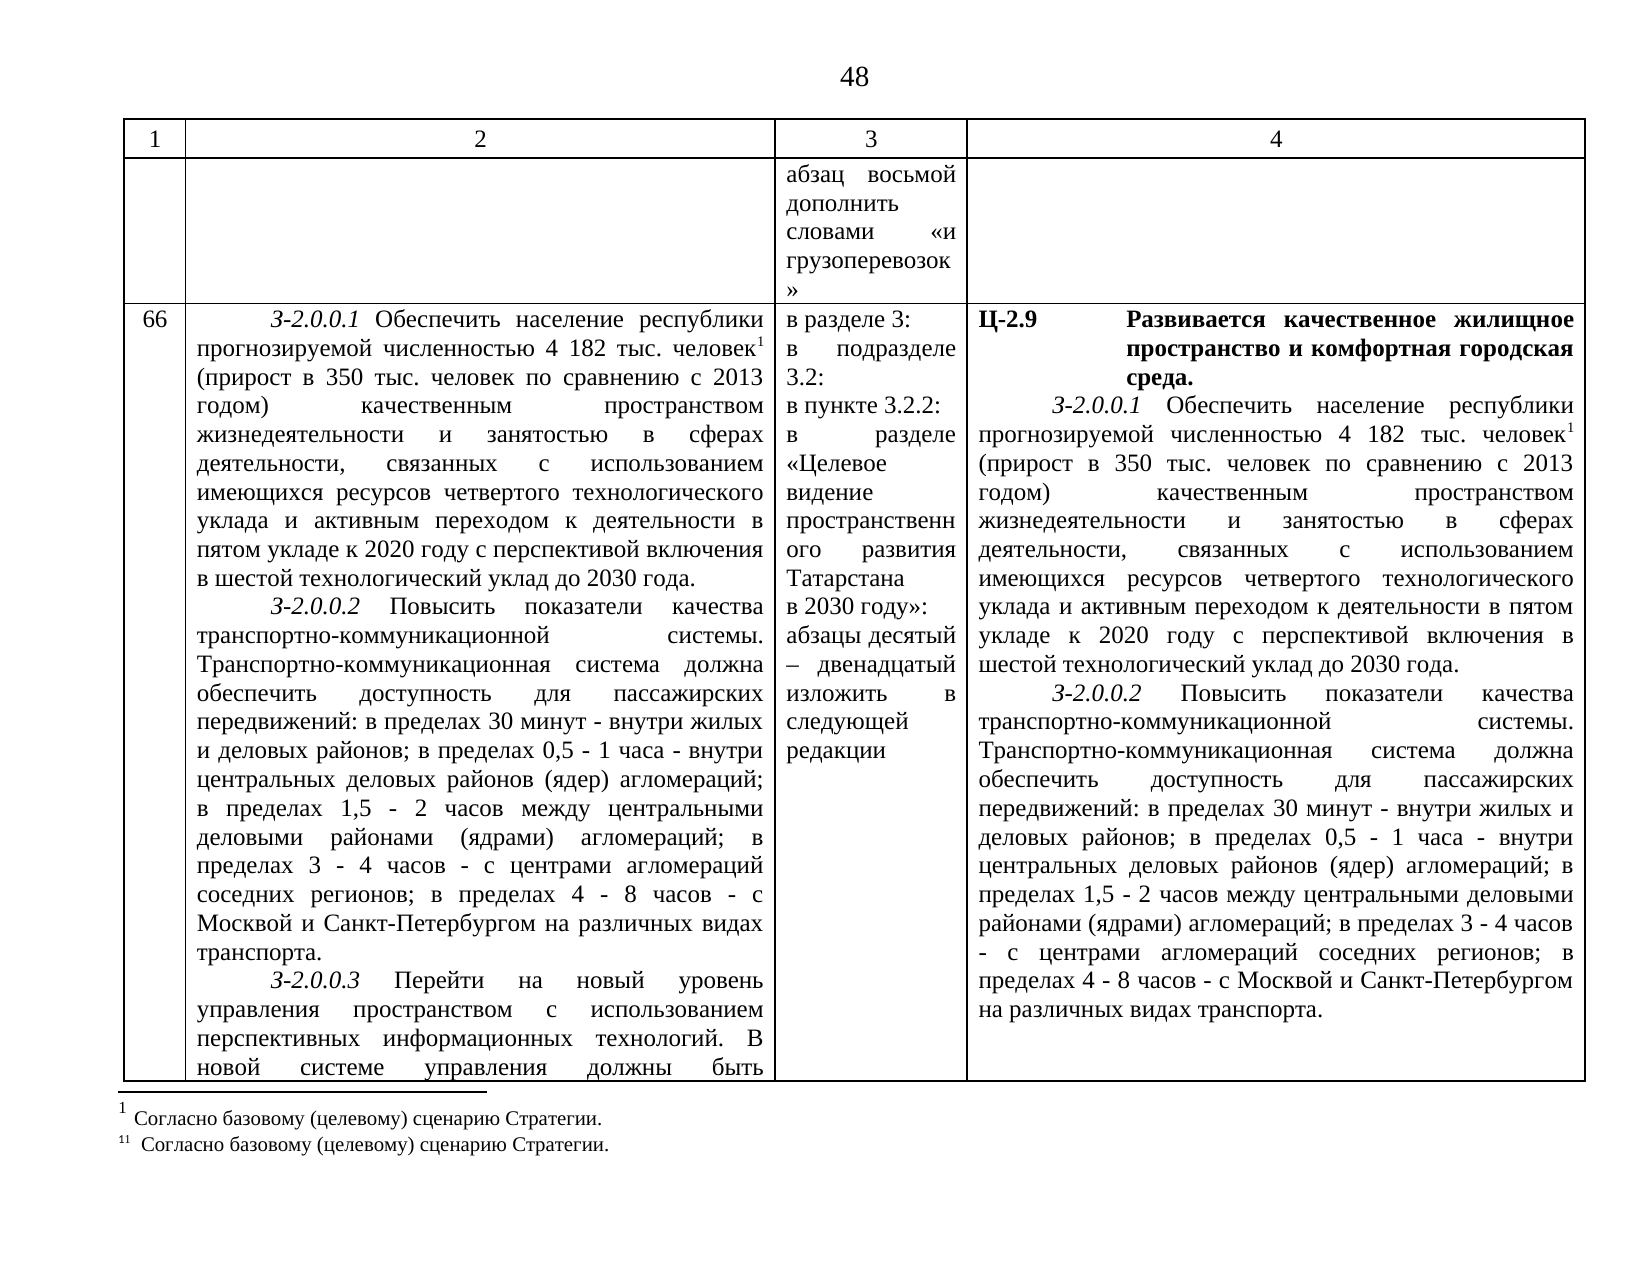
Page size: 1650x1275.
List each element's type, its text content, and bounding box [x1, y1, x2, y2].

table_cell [776, 304, 966, 1080]
table_header 4 [968, 120, 1584, 157]
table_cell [968, 304, 1584, 1080]
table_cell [968, 159, 1584, 303]
table_header 1 [125, 120, 185, 157]
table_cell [186, 304, 774, 1080]
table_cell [776, 159, 966, 303]
table_cell [125, 159, 185, 303]
table_cell [125, 304, 185, 1080]
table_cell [186, 159, 774, 303]
table_header 3 [776, 120, 966, 157]
table_header 2 [186, 120, 774, 157]
